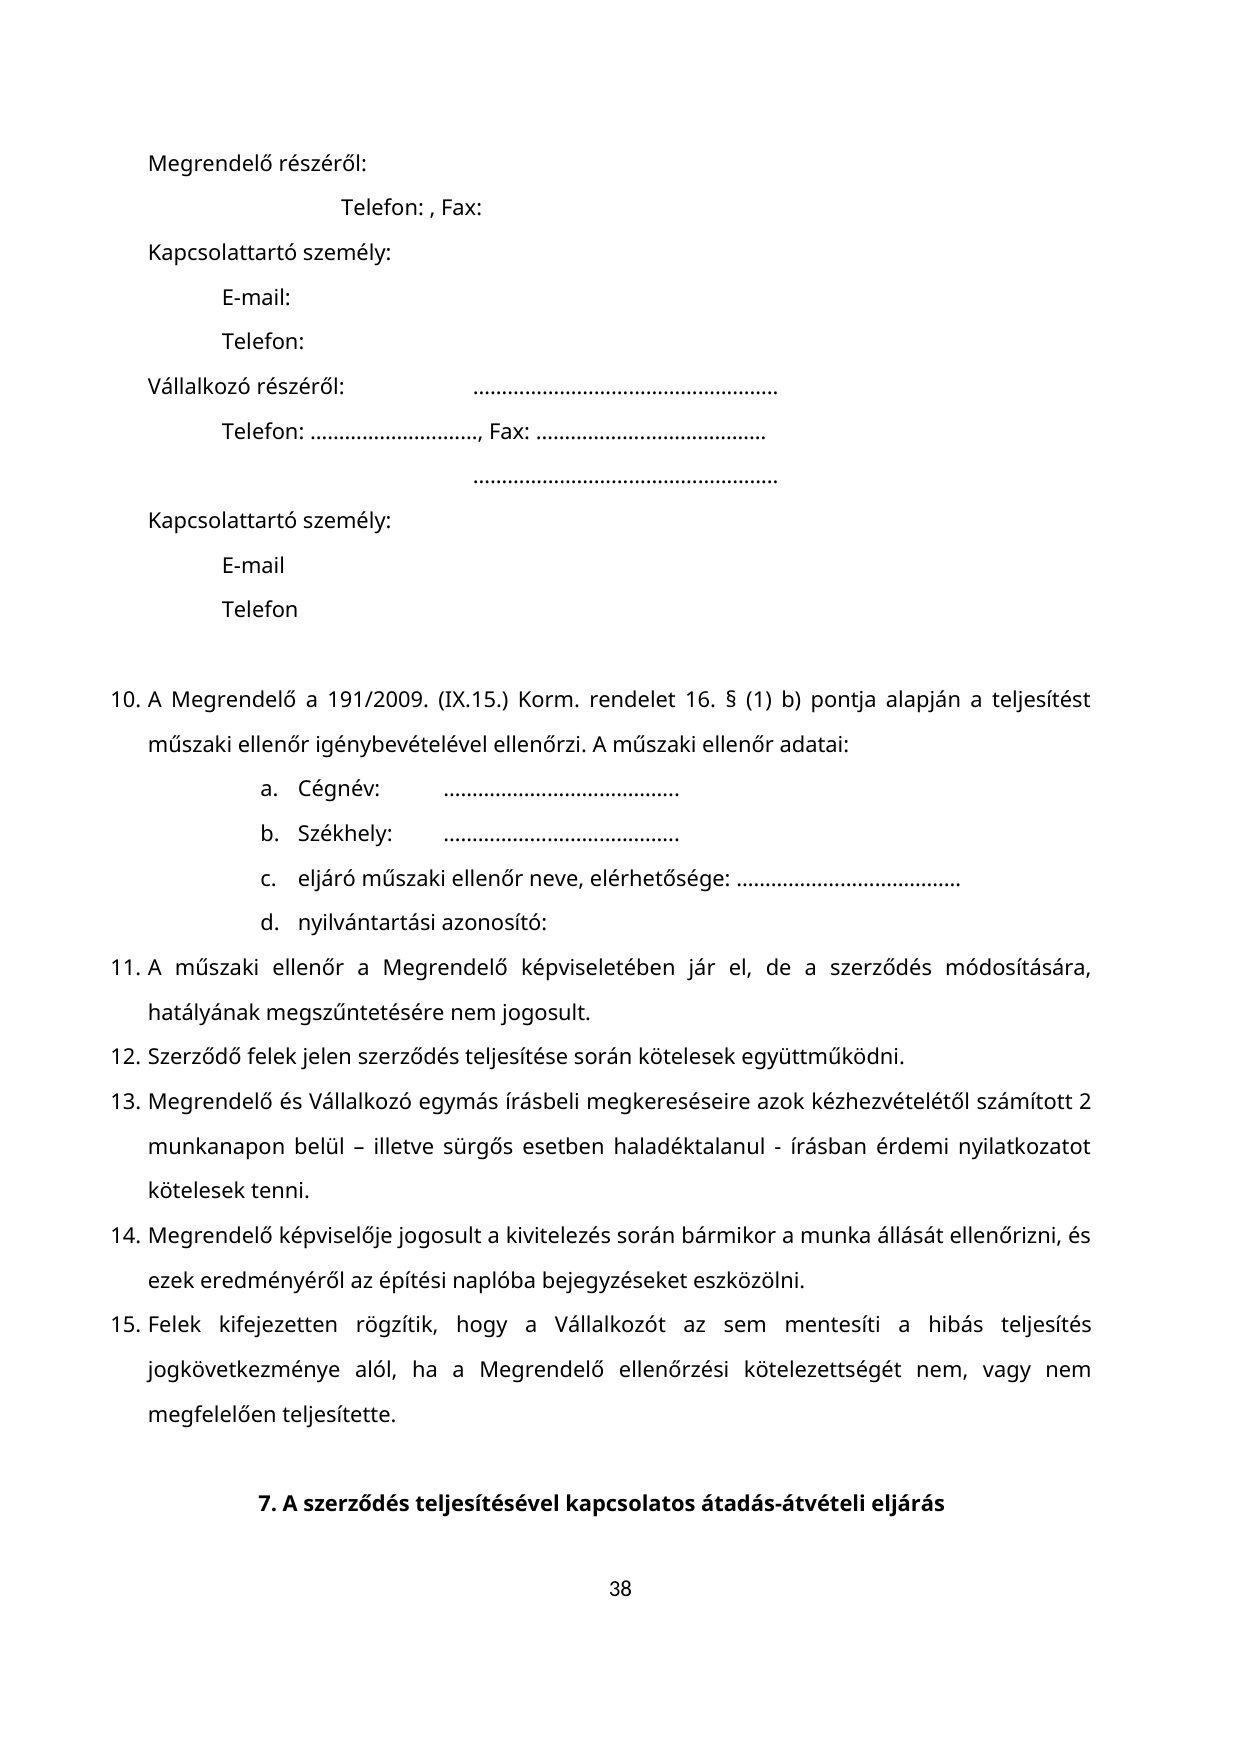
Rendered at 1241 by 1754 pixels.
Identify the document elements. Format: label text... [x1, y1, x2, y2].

text Telefon [148, 594, 1093, 624]
text Telefon: …………………..……, Fax: ……………….………………… [148, 416, 1093, 446]
list eljáró műszaki ellenőr neve, elérhetősége: ………………………………… [260, 863, 1093, 892]
text Vállalkozó részéről: …………………………………………….. [148, 371, 1093, 401]
list Felek kifejezetten rögzítik, hogy a Vállalkozót az sem mentesíti a hibás teljesítés jogkövetkezménye alól, ha a Megrendelő ellenőrzési kötelezettségét nem, vagy nem megfelelően teljesítette. [110, 1309, 1093, 1429]
text Kapcsolattartó személy: [148, 237, 1093, 267]
text …………………………………………….. [148, 460, 1093, 490]
list Cégnév: ………………………………….. [260, 773, 1093, 803]
text 7. A szerződés teljesítésével kapcsolatos átadás-átvételi eljárás [111, 1488, 1093, 1518]
list Szerződő felek jelen szerződés teljesítése során kötelesek együttműködni. [110, 1041, 1093, 1071]
text E-mail: [148, 282, 1093, 311]
list A Megrendelő a 191/2009. (IX.15.) Korm. rendelet 16. § (1) b) pontja alapján a teljesítést műszaki ellenőr igénybevételével ellenőrzi. A műszaki ellenőr adatai: [110, 684, 1093, 758]
list A műszaki ellenőr a Megrendelő képviseletében jár el, de a szerződés módosítására, hatályának megszűntetésére nem jogosult. [110, 952, 1093, 1026]
text E-mail [148, 550, 1093, 579]
list nyilvántartási azonosító: [260, 907, 1093, 937]
text Kapcsolattartó személy: [148, 505, 1093, 535]
text Telefon: , Fax: [148, 192, 1093, 222]
text Megrendelő részéről: [148, 148, 1093, 177]
text Telefon: [148, 326, 1093, 356]
list Megrendelő és Vállalkozó egymás írásbeli megkereséseire azok kézhezvételétől számított 2 munkanapon belül – illetve sürgős esetben haladéktalanul - írásban érdemi nyilatkozatot kötelesek tenni. [110, 1086, 1093, 1205]
list Székhely: ………………………………….. [260, 818, 1093, 848]
list Megrendelő képviselője jogosult a kivitelezés során bármikor a munka állását ellenőrizni, és ezek eredményéről az építési naplóba bejegyzéseket eszközölni. [110, 1220, 1093, 1294]
